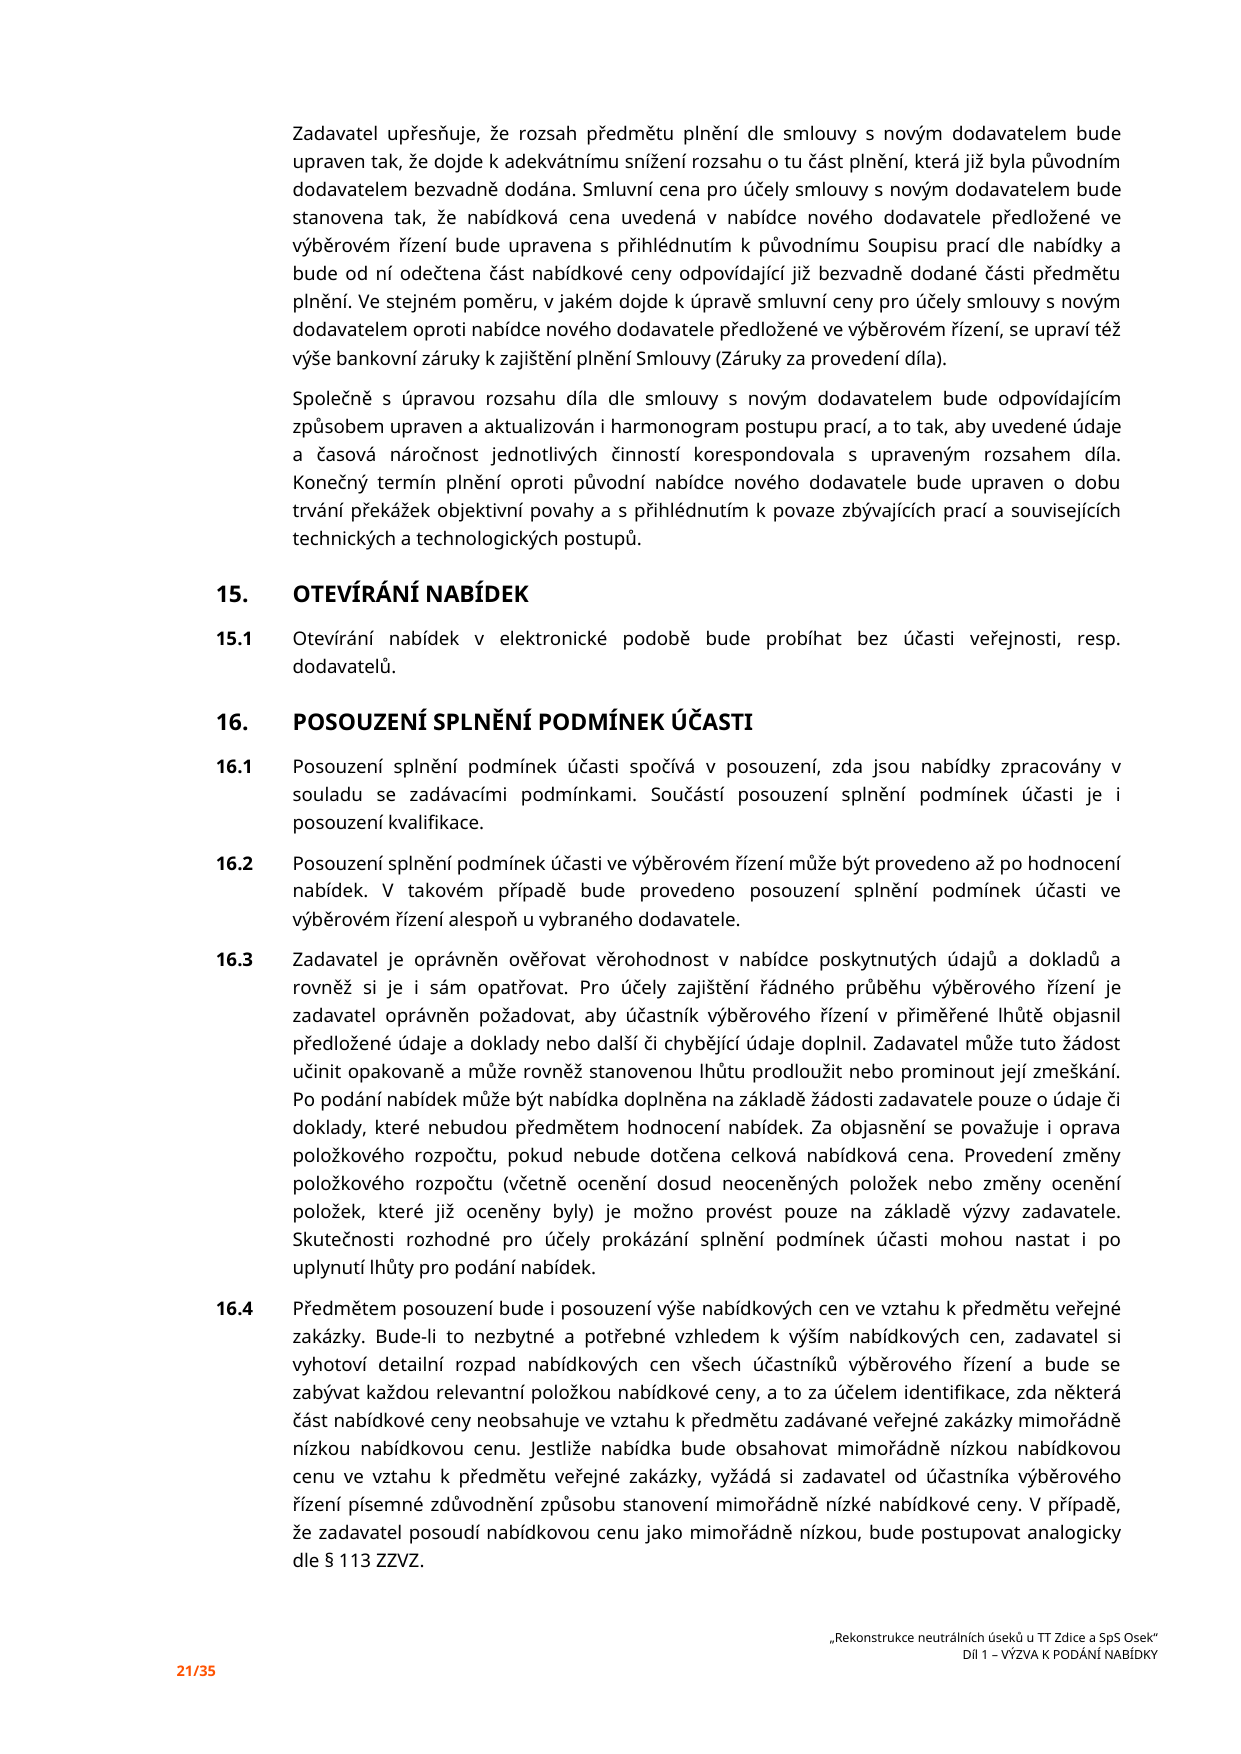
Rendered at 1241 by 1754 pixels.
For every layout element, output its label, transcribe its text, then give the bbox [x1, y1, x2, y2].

text POSOUZENÍ SPLNĚNÍ PODMÍNEK ÚČASTI [216, 706, 1122, 738]
text Předmětem posouzení bude i posouzení výše nabídkových cen ve vztahu k předmětu veřejné zakázky. Bude-li to nezbytné a potřebné vzhledem k výším nabídkových cen, zadavatel si vyhotoví detailní rozpad nabídkových cen všech účastníků výběrového řízení a bude se zabývat každou relevantní položkou nabídkové ceny, a to za účelem identifikace, zda některá část nabídkové ceny neobsahuje ve vztahu k předmětu zadávané veřejné zakázky mimořádně nízkou nabídkovou cenu. Jestliže nabídka bude obsahovat mimořádně nízkou nabídkovou cenu ve vztahu k předmětu veřejné zakázky, vyžádá si zadavatel od účastníka výběrového řízení písemné zdůvodnění způsobu stanovení mimořádně nízké nabídkové ceny. V případě, že zadavatel posoudí nabídkovou cenu jako mimořádně nízkou, bude postupovat analogicky dle § 113 ZZVZ. [216, 1295, 1122, 1573]
text Zadavatel je oprávněn ověřovat věrohodnost v nabídce poskytnutých údajů a dokladů a rovněž si je i sám opatřovat. Pro účely zajištění řádného průběhu výběrového řízení je zadavatel oprávněn požadovat, aby účastník výběrového řízení v přiměřené lhůtě objasnil předložené údaje a doklady nebo další či chybějící údaje doplnil. Zadavatel může tuto žádost učinit opakovaně a může rovněž stanovenou lhůtu prodloužit nebo prominout její zmeškání. Po podání nabídek může být nabídka doplněna na základě žádosti zadavatele pouze o údaje či doklady, které nebudou předmětem hodnocení nabídek. Za objasnění se považuje i oprava položkového rozpočtu, pokud nebude dotčena celková nabídková cena. Provedení změny položkového rozpočtu (včetně ocenění dosud neoceněných položek nebo změny ocenění položek, které již oceněny byly) je možno provést pouze na základě výzvy zadavatele. Skutečnosti rozhodné pro účely prokázání splnění podmínek účasti mohou nastat i po uplynutí lhůty pro podání nabídek. [216, 946, 1122, 1280]
text Otevírání nabídek v elektronické podobě bude probíhat bez účasti veřejnosti, resp. dodavatelů. [216, 625, 1122, 679]
list Zadavatel upřesňuje, že rozsah předmětu plnění dle smlouvy s novým dodavatelem bude upraven tak, že dojde k adekvátnímu snížení rozsahu o tu část plnění, která již byla původním dodavatelem bezvadně dodána. Smluvní cena pro účely smlouvy s novým dodavatelem bude stanovena tak, že nabídková cena uvedená v nabídce nového dodavatele předložené ve výběrovém řízení bude upravena s přihlédnutím k původnímu Soupisu prací dle nabídky a bude od ní odečtena část nabídkové ceny odpovídající již bezvadně dodané části předmětu plnění. Ve stejném poměru, v jakém dojde k úpravě smluvní ceny pro účely smlouvy s novým dodavatelem oproti nabídce nového dodavatele předložené ve výběrovém řízení, se upraví též výše bankovní záruky k zajištění plnění Smlouvy (Záruky za provedení díla). [292, 121, 1122, 370]
text Posouzení splnění podmínek účasti ve výběrovém řízení může být provedeno až po hodnocení nabídek. V takovém případě bude provedeno posouzení splnění podmínek účasti ve výběrovém řízení alespoň u vybraného dodavatele. [216, 850, 1122, 931]
list Společně s úpravou rozsahu díla dle smlouvy s novým dodavatelem bude odpovídajícím způsobem upraven a aktualizován i harmonogram postupu prací, a to tak, aby uvedené údaje a časová náročnost jednotlivých činností korespondovala s upraveným rozsahem díla. Konečný termín plnění oproti původní nabídce nového dodavatele bude upraven o dobu trvání překážek objektivní povahy a s přihlédnutím k povaze zbývajících prací a souvisejících technických a technologických postupů. [292, 385, 1122, 551]
text Posouzení splnění podmínek účasti spočívá v posouzení, zda jsou nabídky zpracovány v souladu se zadávacími podmínkami. Součástí posouzení splnění podmínek účasti je i posouzení kvalifikace. [216, 753, 1122, 835]
text OTEVÍRÁNÍ NABÍDEK [216, 578, 1122, 610]
